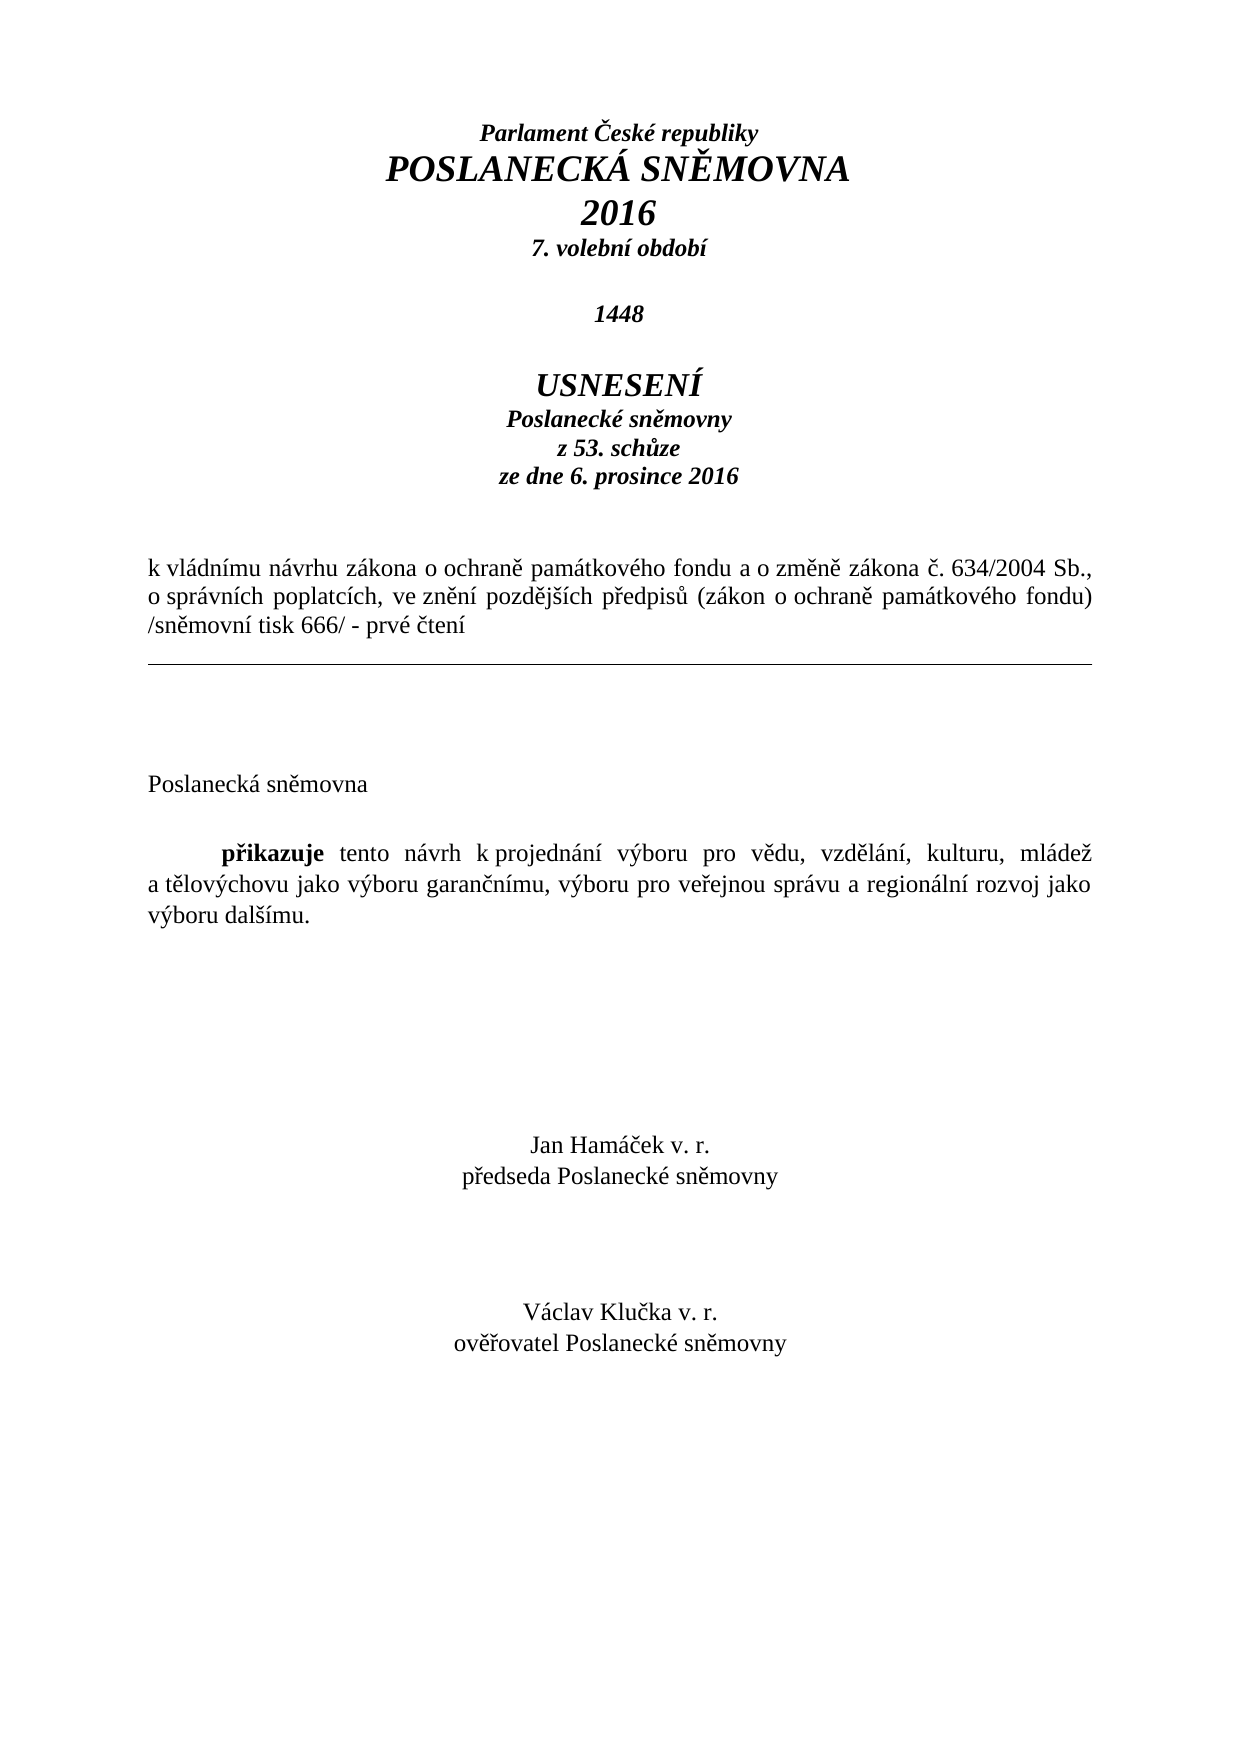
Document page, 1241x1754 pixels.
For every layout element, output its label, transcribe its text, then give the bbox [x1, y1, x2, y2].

text k vládnímu návrhu zákona o ochraně památkového fondu a o změně zákona č. 634/2004 Sb., o správních poplatcích, ve znění pozdějších předpisů (zákon o ochraně památkového fondu) /sněmovní tisk 666/ - prvé čtení [148, 553, 1092, 664]
text ze dne 6. prosince 2016 [148, 461, 1092, 490]
text 7. volební období [148, 233, 1092, 262]
text 1448 [148, 299, 1092, 328]
text USNESENÍ [148, 366, 1092, 404]
text Václav Klučka v. r. [148, 1297, 1092, 1325]
text Jan Hamáček v. r. [148, 1130, 1092, 1159]
text ověřovatel Poslanecké sněmovny [148, 1328, 1092, 1356]
text přikazuje tento návrh k projednání výboru pro vědu, vzdělání, kulturu, mládež a tělovýchovu jako výboru garančnímu, výboru pro veřejnou správu a regionální rozvoj jako výboru dalšímu. [148, 838, 1092, 928]
text předseda Poslanecké sněmovny [148, 1161, 1092, 1190]
text POSLANECKÁ SNĚMOVNA [148, 147, 1092, 190]
text Poslanecká sněmovna [148, 769, 1092, 798]
text 2016 [148, 190, 1092, 233]
text z 53. schůze [148, 433, 1092, 461]
text Poslanecké sněmovny [148, 404, 1092, 433]
text Parlament České republiky [148, 118, 1092, 147]
